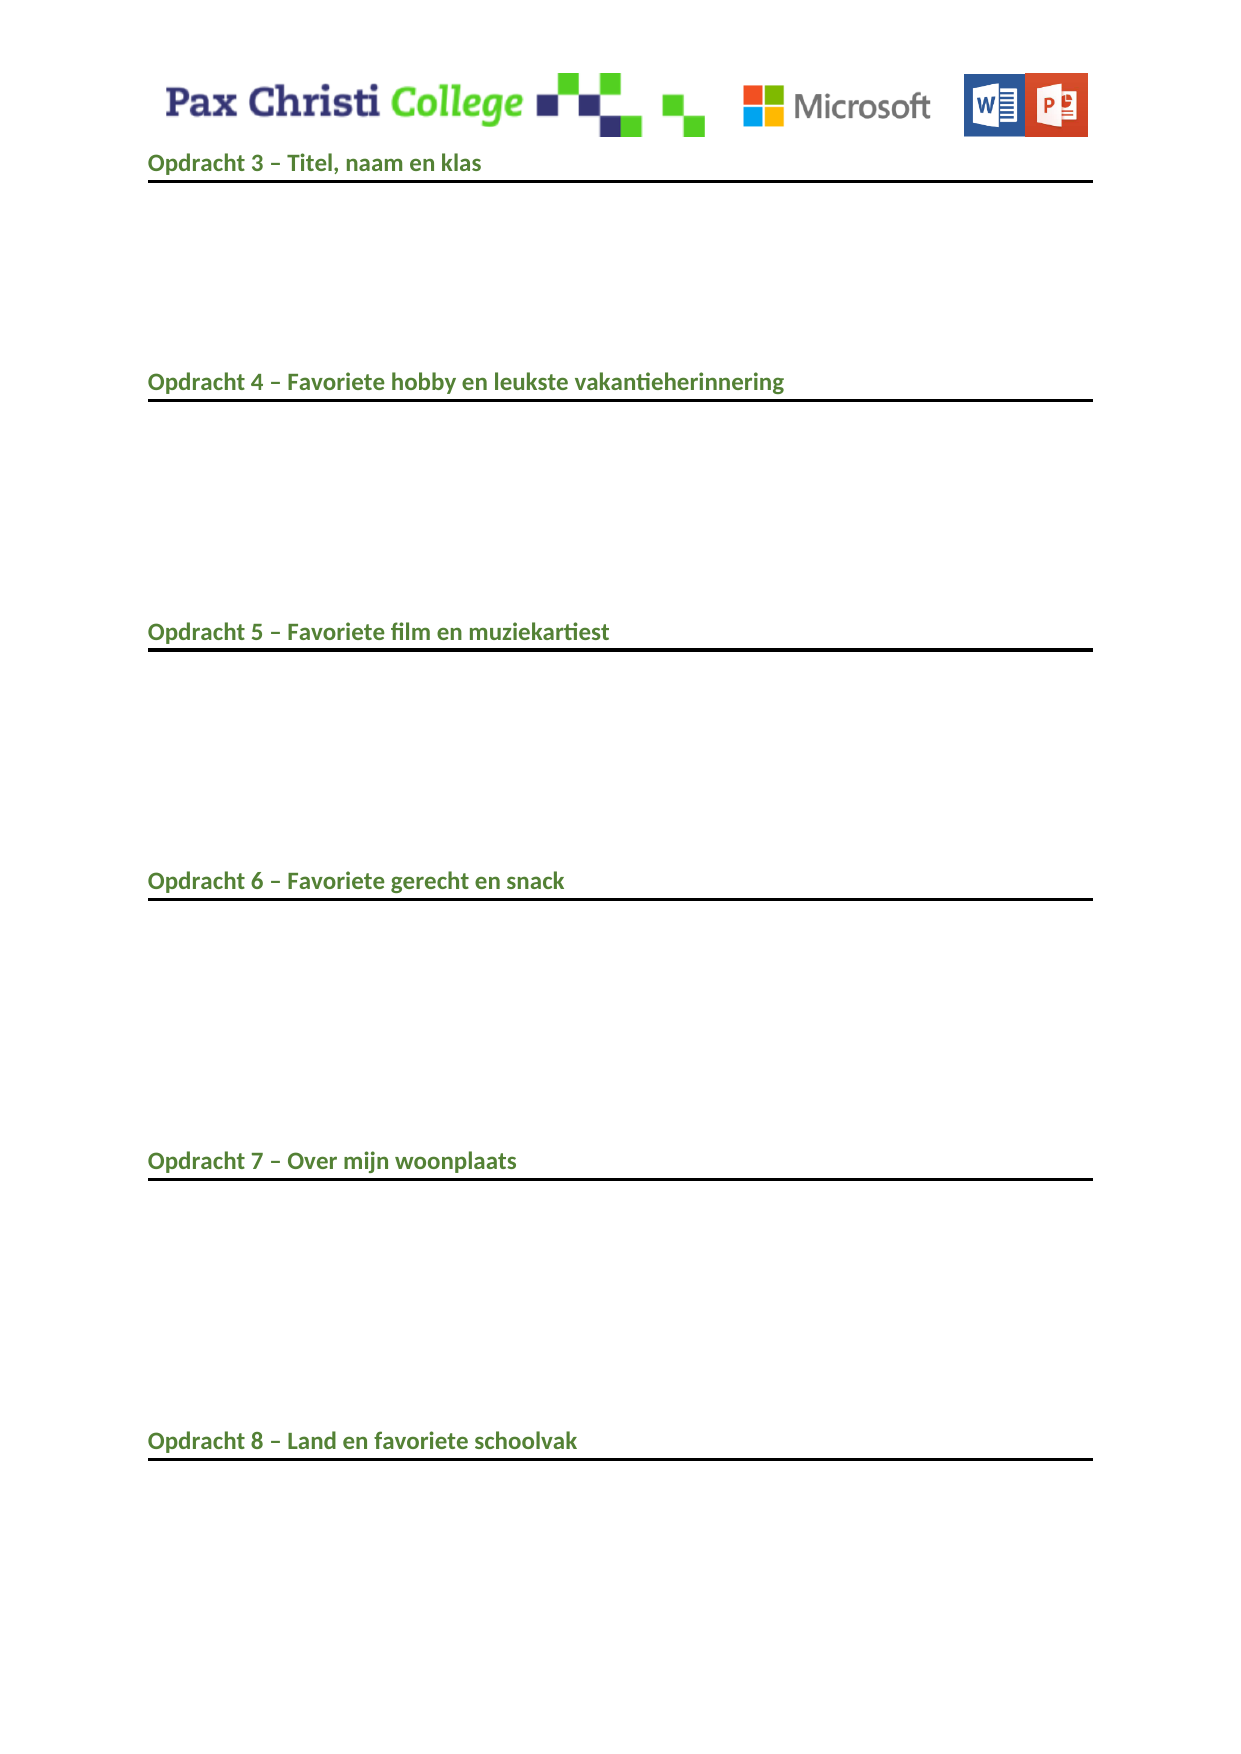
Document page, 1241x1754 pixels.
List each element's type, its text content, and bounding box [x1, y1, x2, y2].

text Opdracht 3 – Titel, naam en klas [148, 148, 1093, 180]
text Opdracht 4 – Favoriete hobby en leukste vakantieherinnering [148, 366, 1093, 399]
text Opdracht 8 – Land en favoriete schoolvak [148, 1425, 1093, 1458]
text Opdracht 7 – Over mijn woonplaats [148, 1145, 1093, 1178]
text Opdracht 5 – Favoriete film en muziekartiest [148, 616, 1093, 648]
text Opdracht 6 – Favoriete gerecht en snack [148, 865, 1093, 898]
picture [147, 73, 1136, 137]
